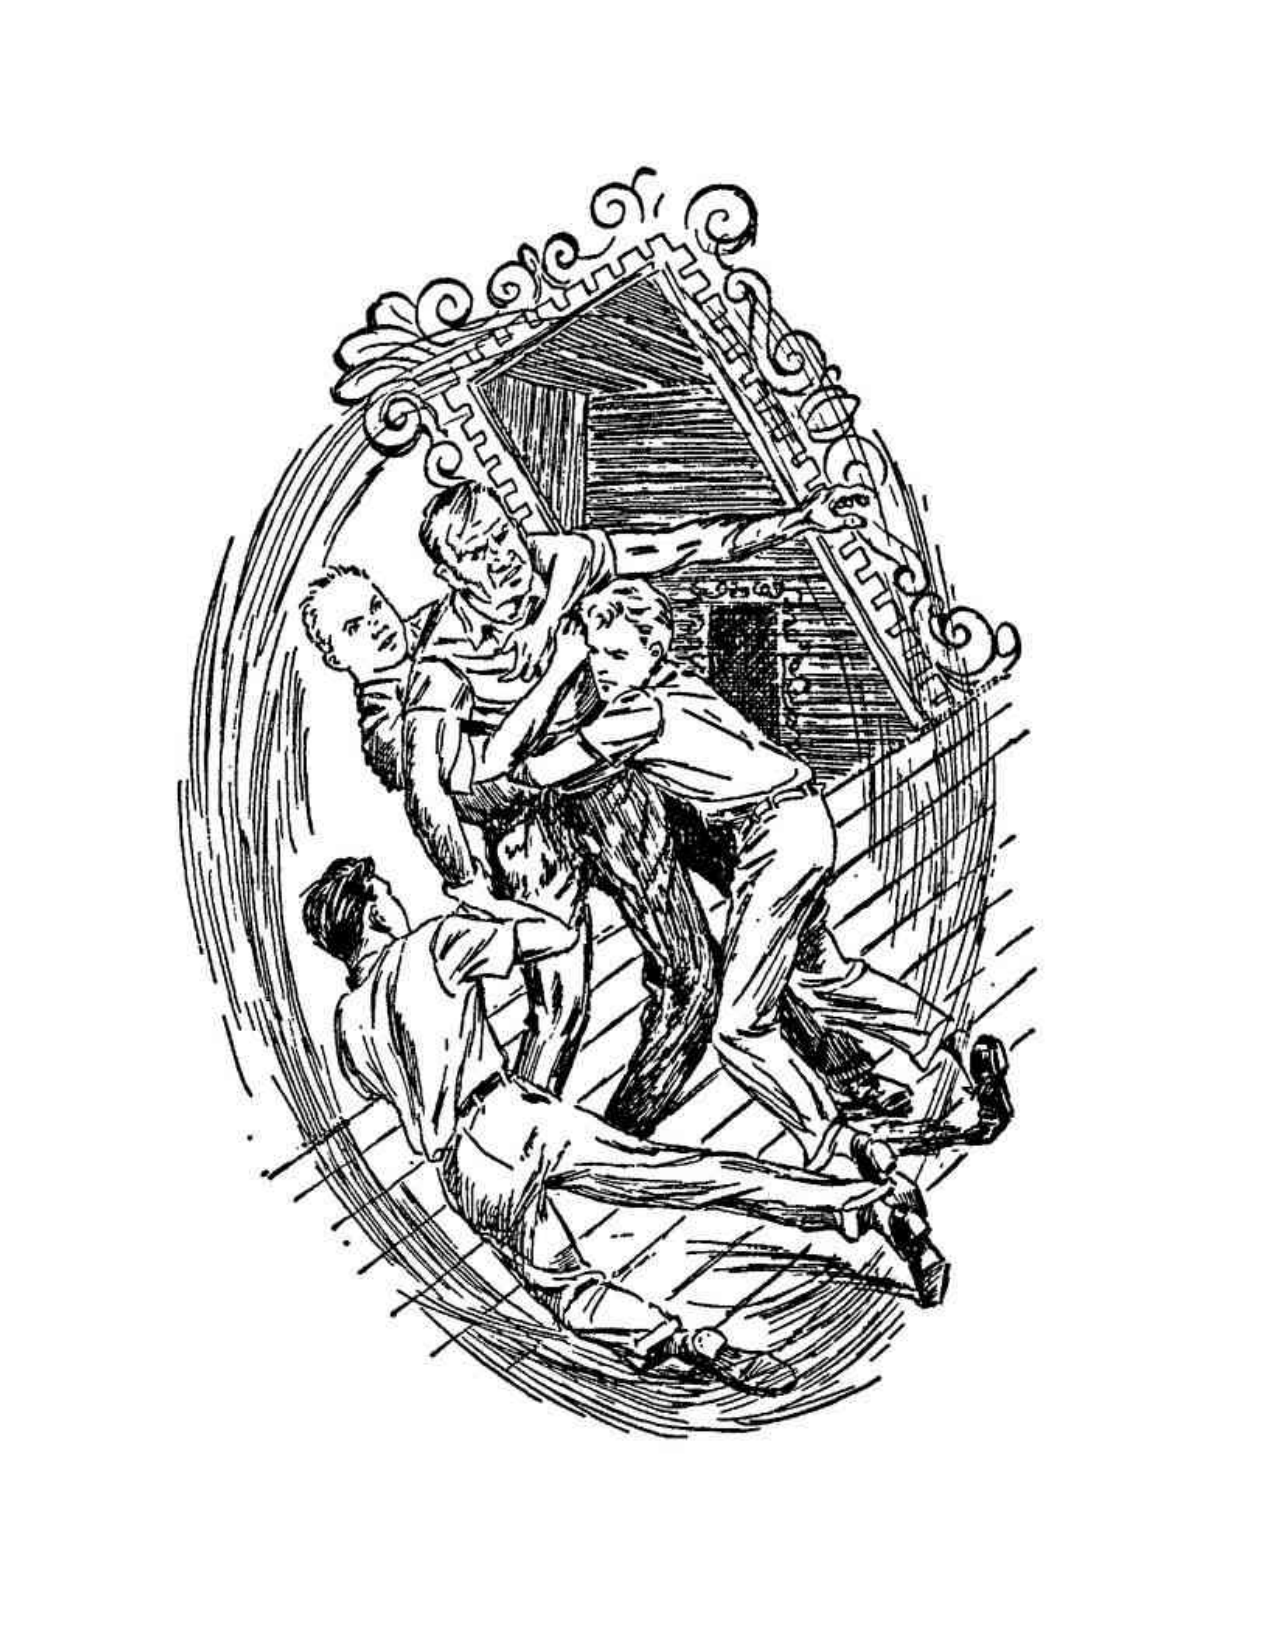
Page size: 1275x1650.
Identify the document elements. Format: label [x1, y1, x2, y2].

picture [150, 150, 1050, 1458]
